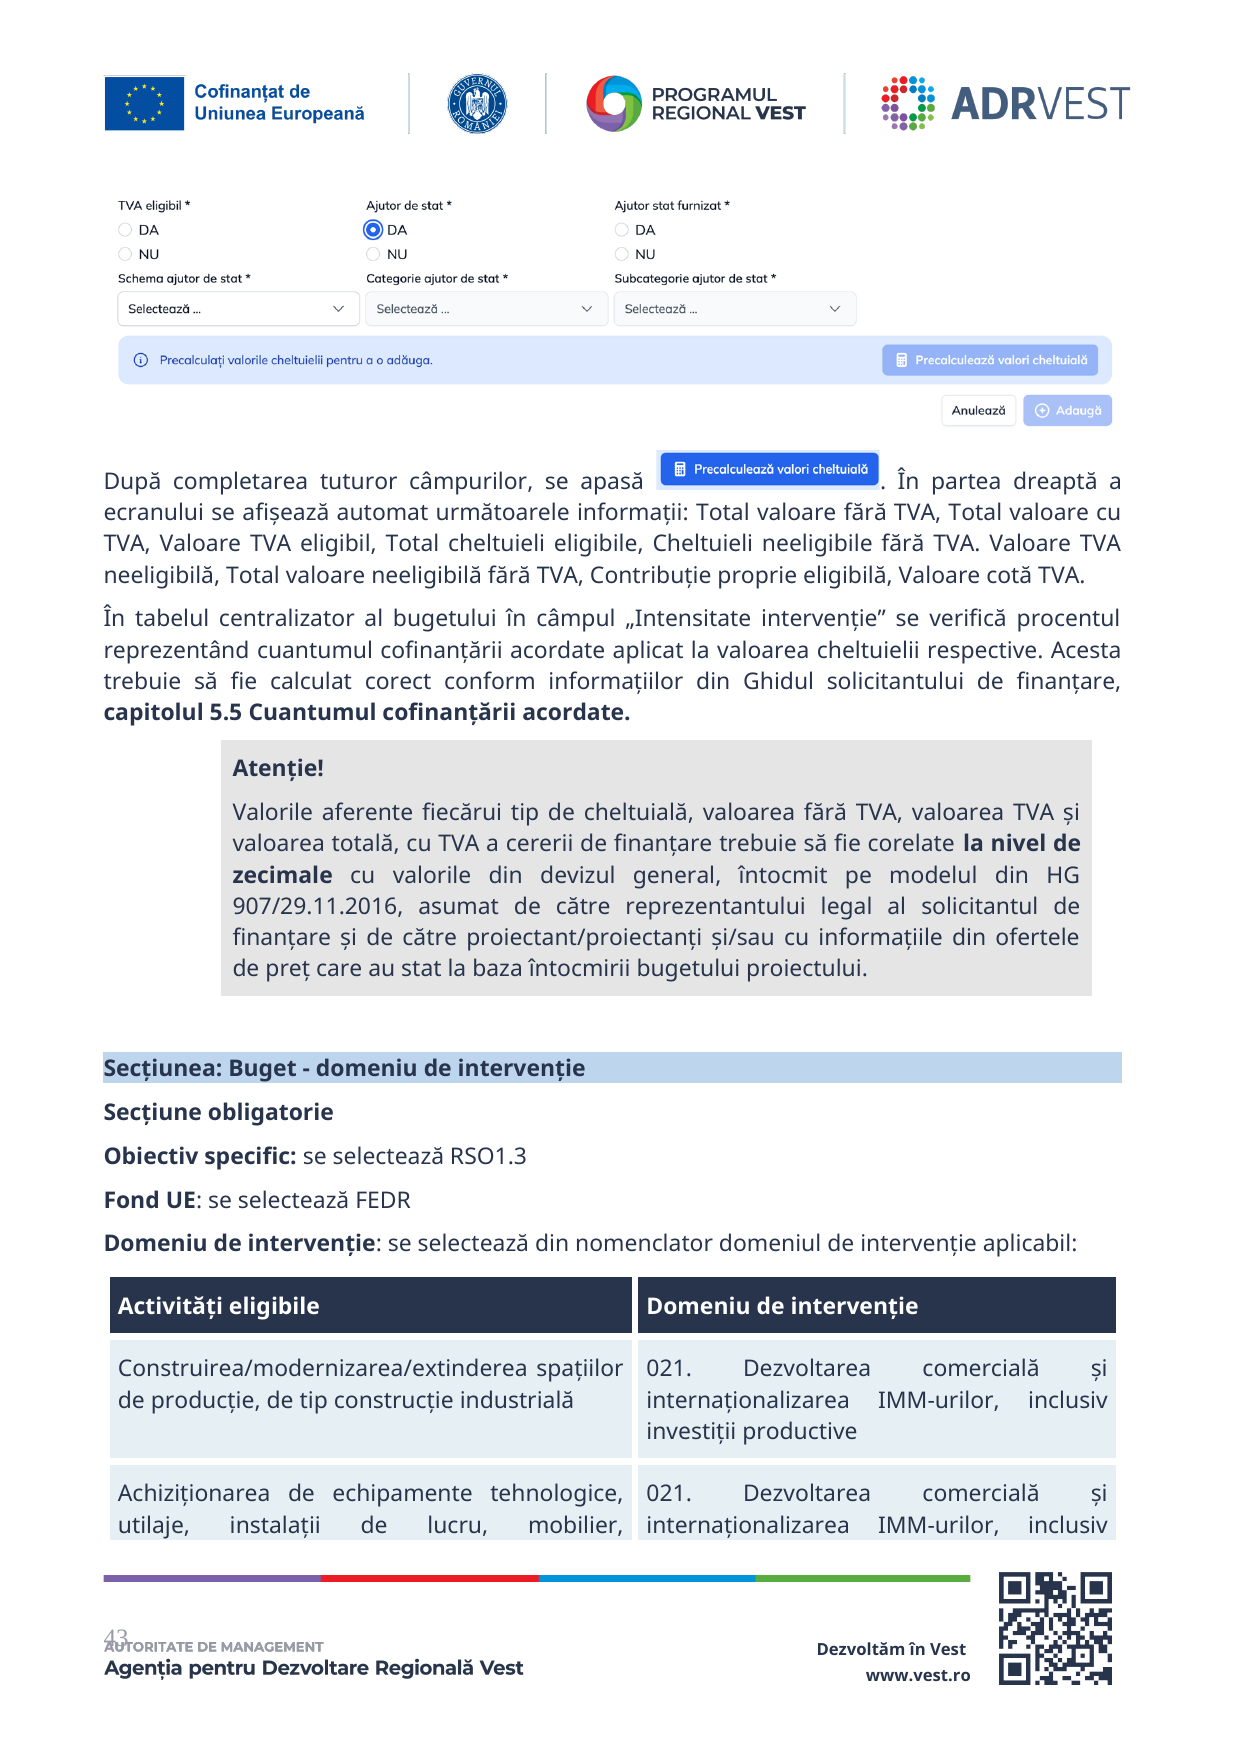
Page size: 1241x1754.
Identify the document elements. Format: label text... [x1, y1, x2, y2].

picture [656, 450, 880, 490]
table_cell Construirea/modernizarea/extinderea spațiilor de producție, de tip construcție industrială [110, 1340, 632, 1458]
text După completarea tuturor câmpurilor, se apasă . În partea dreaptă a ecranului se afișează automat următoarele informații: Total valoare fără TVA, Total valoare cu TVA, Valoare TVA eligibil, Total cheltuieli eligibile, Cheltuieli neeligibile fără TVA. Valoare TVA neeligibilă, Total valoare neeligibilă fără TVA, Contribuție proprie eligibilă, Valoare cotă TVA. [103, 450, 1122, 590]
table_header Activități eligibile [110, 1277, 632, 1333]
table_header Domeniu de intervenție [638, 1277, 1116, 1333]
table_cell 021. Dezvoltarea comercială și internaționalizarea IMM-urilor, inclusiv investiții productive [638, 1340, 1116, 1458]
table_header Atenție! Valorile aferente fiecărui tip de cheltuială, valoarea fără TVA, valoarea TVA și valoarea totală, cu TVA a cererii de finanțare trebuie să fie corelate la nivel de zecimale cu valorile din devizul general, întocmit pe modelul din HG 907/29.11.2016, asumat de către reprezentantului legal al solicitantul de finanțare și de către proiectant/proiectanți și/sau cu informațiile din ofertele de preț care au stat la baza întocmirii bugetului proiectului. [221, 740, 1092, 996]
text Obiectiv specific: se selectează RSO1.3 [103, 1140, 1122, 1171]
text Domeniu de intervenție: se selectează din nomenclator domeniul de intervenție aplicabil: [103, 1227, 1122, 1258]
table_cell Achiziționarea de echipamente tehnologice, utilaje, instalații de lucru, mobilier, echipamente informatice, birotică [110, 1465, 632, 1540]
picture [103, 73, 1131, 134]
text Secțiune obligatorie [103, 1096, 1122, 1127]
picture [990, 1563, 1121, 1694]
text Fond UE: se selectează FEDR [103, 1183, 1122, 1215]
picture [103, 191, 1123, 438]
text Secțiunea: Buget - domeniu de intervenție [103, 1052, 1122, 1083]
text În tabelul centralizator al bugetului în câmpul „Intensitate intervenție” se verifică procentul reprezentând cuantumul cofinanțării acordate aplicat la valoarea cheltuielii respective. Acesta trebuie să fie calculat corect conform informațiilor din Ghidul solicitantului de finanțare, capitolul 5.5 Cuantumul cofinanțării acordate. [103, 602, 1122, 727]
